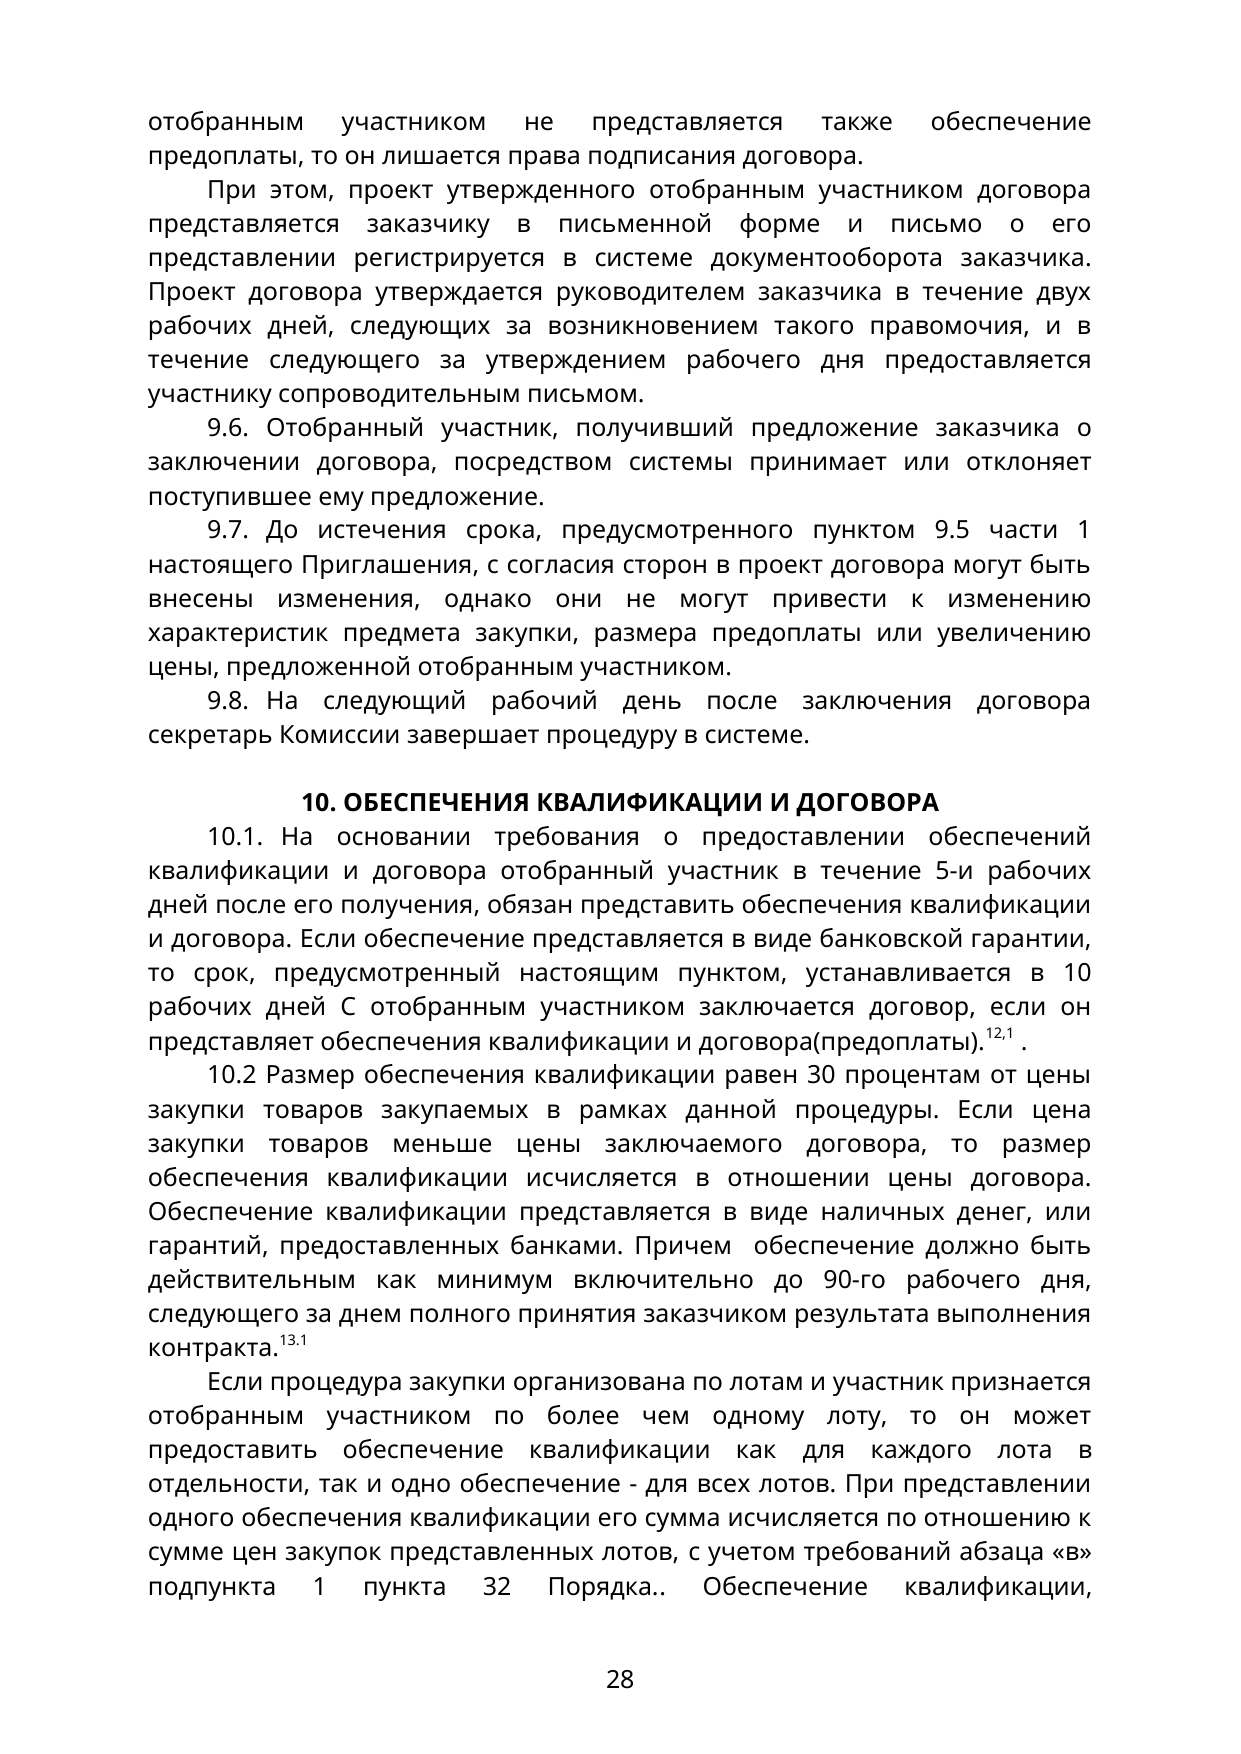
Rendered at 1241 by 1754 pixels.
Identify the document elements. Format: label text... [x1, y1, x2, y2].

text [148, 103, 1092, 172]
text 10.1. На основании требования о предоставлении обеспечений квалификации и договора отобранный участник в течение 5-и рабочих дней после его получения, обязан представить обеспечения квалификации и договора. Если обеспечение представляется в виде банковской гарантии, то срок, предусмотренный настоящим пунктом, устанавливается в 10 рабочих дней С отобранным участником заключается договор, если он представляет обеспечения квалификации и договора(предоплаты).12,1 . [148, 819, 1092, 1057]
text 9.7. До истечения срока, предусмотренного пунктом 9.5 части 1 настоящего Приглашения, с согласия сторон в проект договора могут быть внесены изменения, однако они не могут привести к изменению характеристик предмета закупки, размера предоплаты или увеличению цены, предложенной отобранным участником. [148, 512, 1092, 682]
text 10. ОБЕСПЕЧЕНИЯ КВАЛИФИКАЦИИ И ДОГОВОРА [148, 785, 1092, 819]
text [148, 1364, 1092, 1602]
text 9.8. На следующий рабочий день после заключения договора секретарь Комиссии завершает процедуру в системе. [148, 682, 1092, 751]
text При этом, проект утвержденного отобранным участником договора представляется заказчику в письменной форме и письмо о его представлении регистрируется в системе документооборота заказчика. Проект договора утверждается руководителем заказчика в течение двух рабочих дней, следующих за возникновением такого правомочия, и в течение следующего за утверждением рабочего дня предоставляется участнику сопроводительным письмом. [148, 172, 1092, 410]
text 9.6. Отобранный участник, получивший предложение заказчика о заключении договора, посредством системы принимает или отклоняет поступившее ему предложение. [148, 410, 1092, 512]
text 10.2 Размер обеспечения квалификации равен 30 процентам от цены закупки товаров закупаемых в рамках данной процедуры. Если цена закупки товаров меньше цены заключаемого договора, то размер обеспечения квалификации исчисляется в отношении цены договора. Обеспечение квалификации представляется в виде наличных денег, или гарантий, предоставленных банками. Причем обеспечение должно быть действительным как минимум включительно до 90-го рабочего дня, следующего за днем полного принятия заказчиком результата выполнения контракта.13.1 [148, 1057, 1092, 1364]
